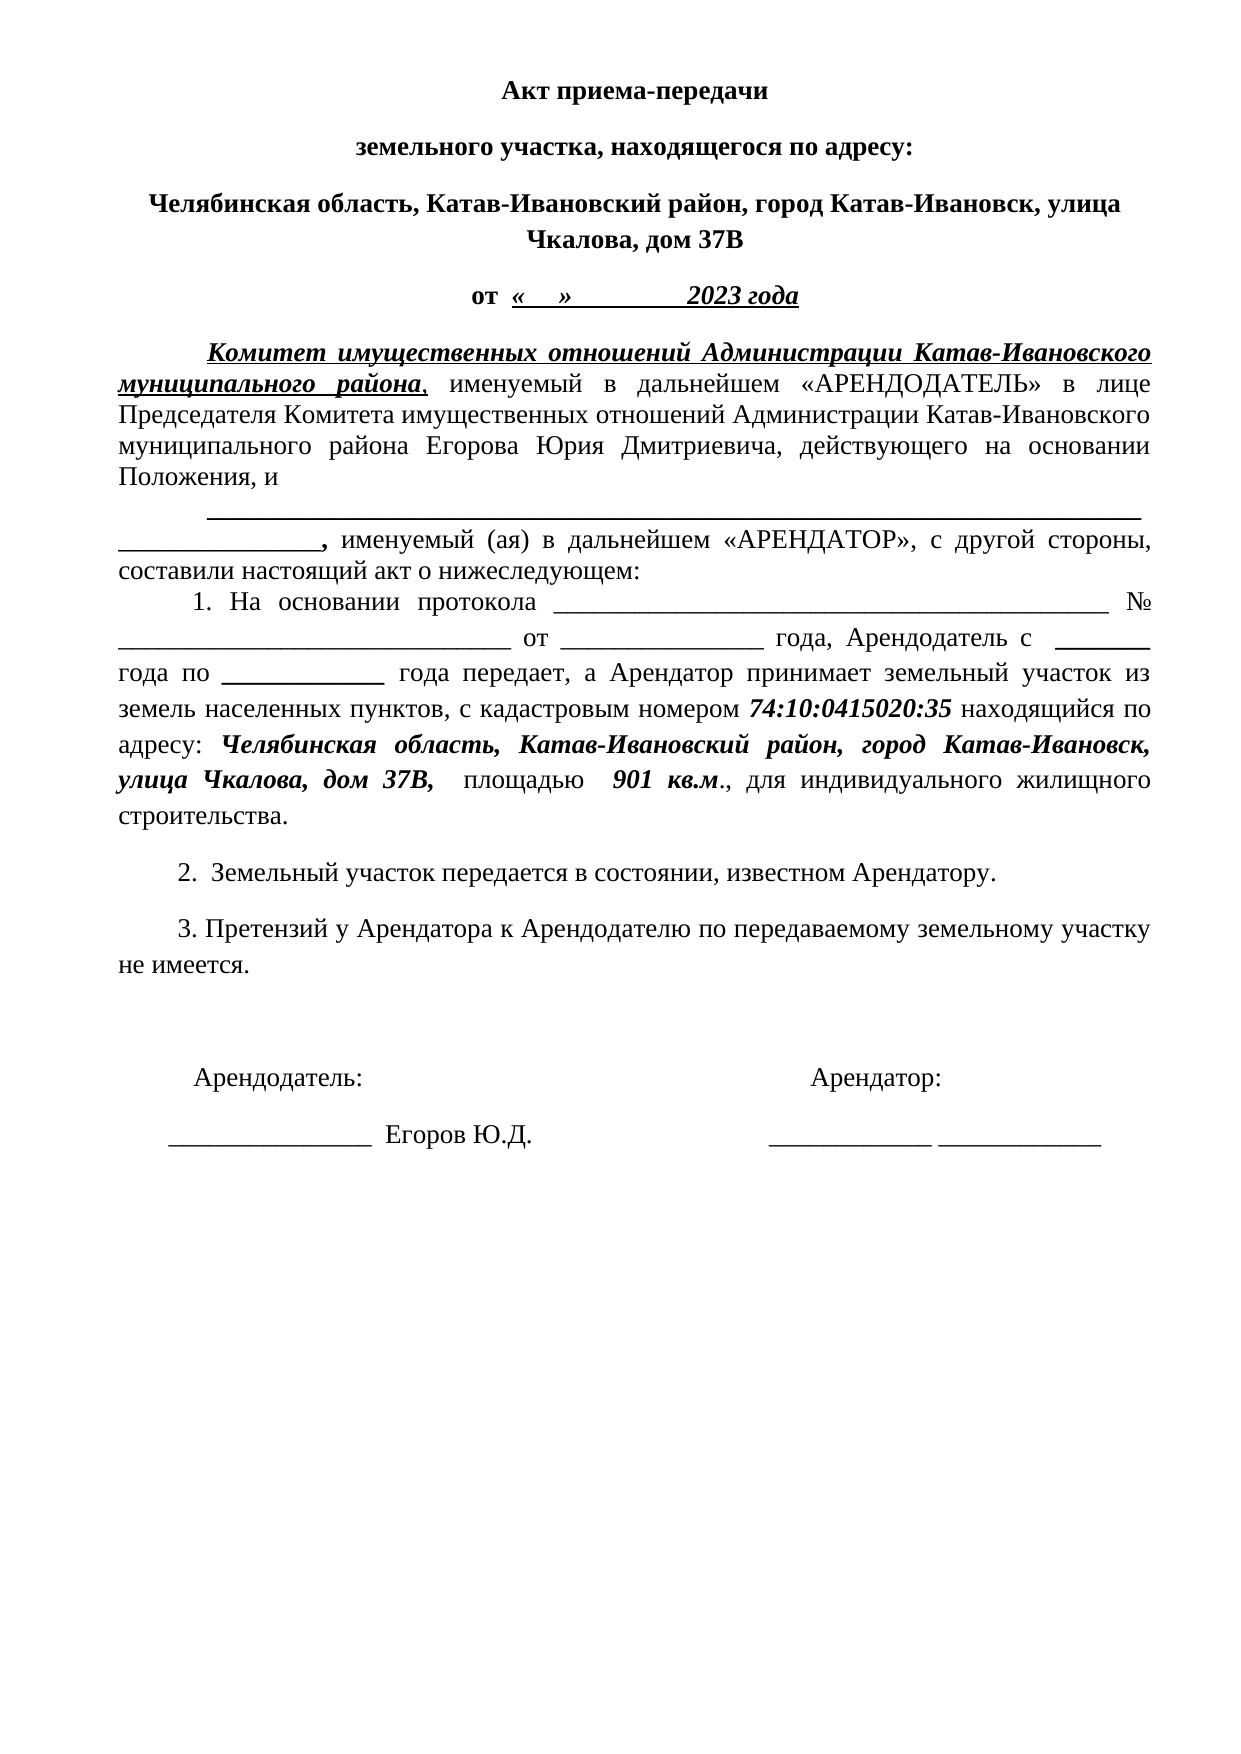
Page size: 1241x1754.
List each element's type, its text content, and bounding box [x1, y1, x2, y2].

text Акт приема-передачи [118, 74, 1152, 105]
text _______________ Егоров Ю.Д. ____________ ____________ [118, 1118, 1152, 1149]
text 1. На основании протокола _________________________________________ № _____________________________ от _______________ года, Арендодатель с _______ года по ____________ года передает, а Арендатор принимает земельный участок из земель населенных пунктов, с кадастровым номером 74:10:0415020:35 находящийся по адресу: Челябинская область, Катав-Ивановский район, город Катав-Ивановск, улица Чкалова, дом 37В, площадью 901 кв.м., для индивидуального жилищного строительства. [118, 585, 1152, 831]
text земельного участка, находящегося по адресу: [118, 130, 1152, 162]
text от « » 2023 года [118, 279, 1152, 310]
text 2. Земельный участок передается в состоянии, известном Арендатору. [118, 856, 1152, 887]
text Арендодатель: Арендатор: [193, 1061, 1152, 1092]
title ____________________________________________________________________________________, именуемый (ая) в дальнейшем «АРЕНДАТОР», с другой стороны, составили настоящий акт о нижеследующем: [118, 492, 1152, 585]
text Челябинская область, Катав-Ивановский район, город Катав-Ивановск, улица Чкалова, дом 37В [118, 187, 1152, 254]
text 3. Претензий у Арендатора к Арендодателю по передаваемому земельному участку не имеется. [118, 912, 1152, 979]
title Комитет имущественных отношений Администрации Катав-Ивановского муниципального района, именуемый в дальнейшем «АРЕНДОДАТЕЛЬ» в лице Председателя Комитета имущественных отношений Администрации Катав-Ивановского муниципального района Егорова Юрия Дмитриевича, действующего на основании Положения, и [118, 336, 1152, 492]
